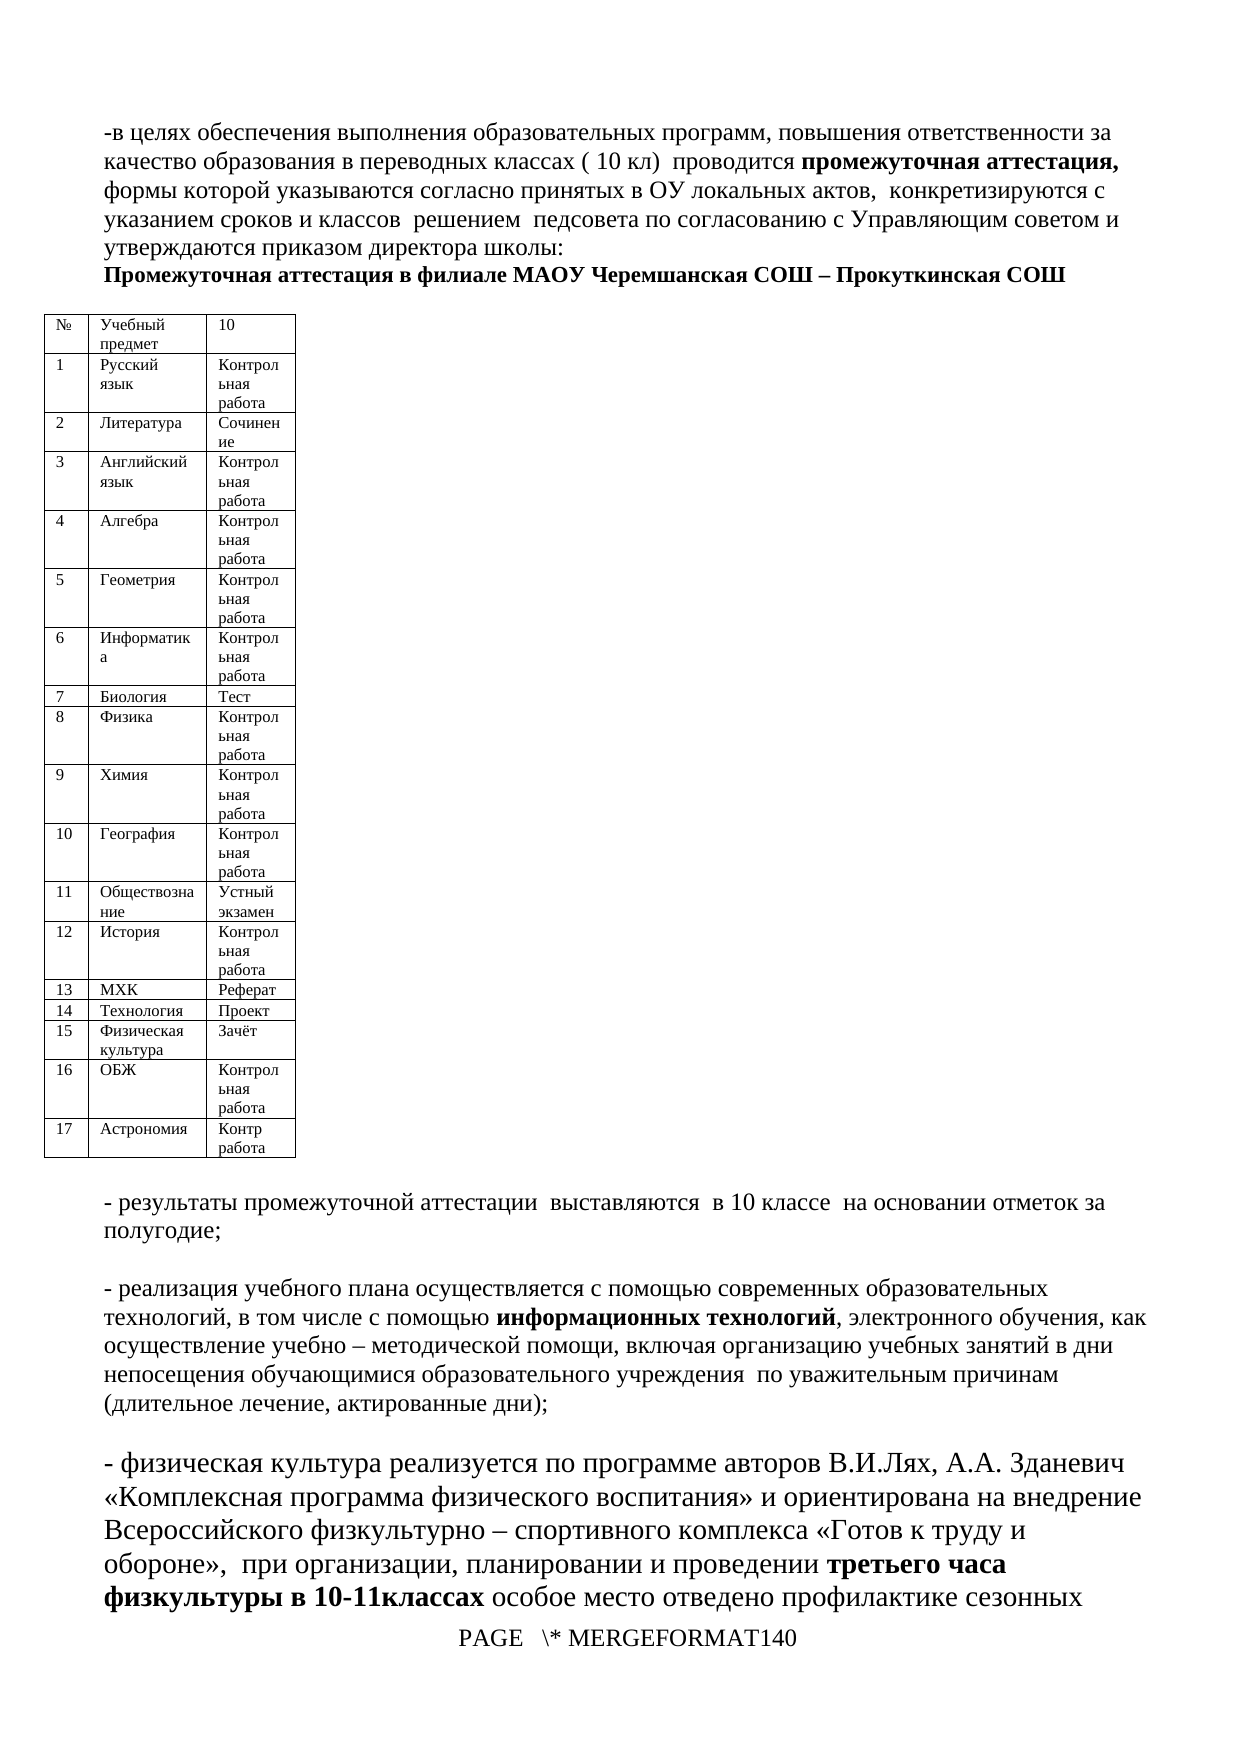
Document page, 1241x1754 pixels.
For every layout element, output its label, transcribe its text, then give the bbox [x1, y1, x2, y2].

text -в целях обеспечения выполнения образовательных программ, повышения ответственности за качество образования в переводных классах ( 10 кл) проводится промежуточная аттестация, формы которой указываются согласно принятых в ОУ локальных актов, конкретизируются с указанием сроков и классов решением педсовета по согласованию с Управляющим советом и утверждаются приказом директора школы: [103, 117, 1152, 261]
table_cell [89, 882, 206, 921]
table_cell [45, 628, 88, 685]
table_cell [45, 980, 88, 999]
table_cell Английский язык [89, 452, 206, 510]
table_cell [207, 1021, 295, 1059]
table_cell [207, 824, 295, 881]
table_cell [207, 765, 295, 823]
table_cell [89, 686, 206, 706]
table_cell Контрольная работа [207, 452, 295, 510]
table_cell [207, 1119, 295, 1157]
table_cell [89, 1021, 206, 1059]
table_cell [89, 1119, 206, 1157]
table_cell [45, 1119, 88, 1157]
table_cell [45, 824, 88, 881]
table_header Учебный предмет [89, 315, 206, 353]
table_header № [45, 315, 88, 353]
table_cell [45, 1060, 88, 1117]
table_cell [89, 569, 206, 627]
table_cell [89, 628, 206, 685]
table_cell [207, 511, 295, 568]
text - результаты промежуточной аттестации выставляются в 10 классе на основании отметок за полугодие; [103, 1187, 1152, 1244]
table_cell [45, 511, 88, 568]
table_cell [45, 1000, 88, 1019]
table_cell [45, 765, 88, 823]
table_cell Контрольная работа [207, 354, 295, 412]
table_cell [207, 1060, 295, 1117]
text - реализация учебного плана осуществляется с помощью современных образовательных технологий, в том числе с помощью информационных технологий, электронного обучения, как осуществление учебно – методической помощи, включая организацию учебных занятий в дни непосещения обучающимися образовательного учреждения по уважительным причинам (длительное лечение, актированные дни); [103, 1273, 1152, 1417]
table_cell 2 [45, 413, 88, 451]
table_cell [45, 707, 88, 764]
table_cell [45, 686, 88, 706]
table_cell 3 [45, 452, 88, 510]
table_cell 1 [45, 354, 88, 412]
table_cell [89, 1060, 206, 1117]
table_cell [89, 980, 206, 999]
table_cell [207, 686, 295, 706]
table_cell Сочинение [207, 413, 295, 451]
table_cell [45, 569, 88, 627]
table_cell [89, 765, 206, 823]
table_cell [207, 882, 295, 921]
table_cell Русский язык [89, 354, 206, 412]
table_cell Литература [89, 413, 206, 451]
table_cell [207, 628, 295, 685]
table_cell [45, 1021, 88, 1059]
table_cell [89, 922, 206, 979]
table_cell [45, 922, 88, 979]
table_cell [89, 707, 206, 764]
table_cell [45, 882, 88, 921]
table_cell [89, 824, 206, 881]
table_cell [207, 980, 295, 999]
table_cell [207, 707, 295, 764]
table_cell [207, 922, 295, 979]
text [103, 1445, 1152, 1613]
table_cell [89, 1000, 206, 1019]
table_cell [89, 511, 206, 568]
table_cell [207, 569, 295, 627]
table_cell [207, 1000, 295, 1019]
table_header 10 [207, 315, 295, 353]
text Промежуточная аттестация в филиале МАОУ Черемшанская СОШ – Прокуткинская СОШ [103, 261, 1152, 287]
